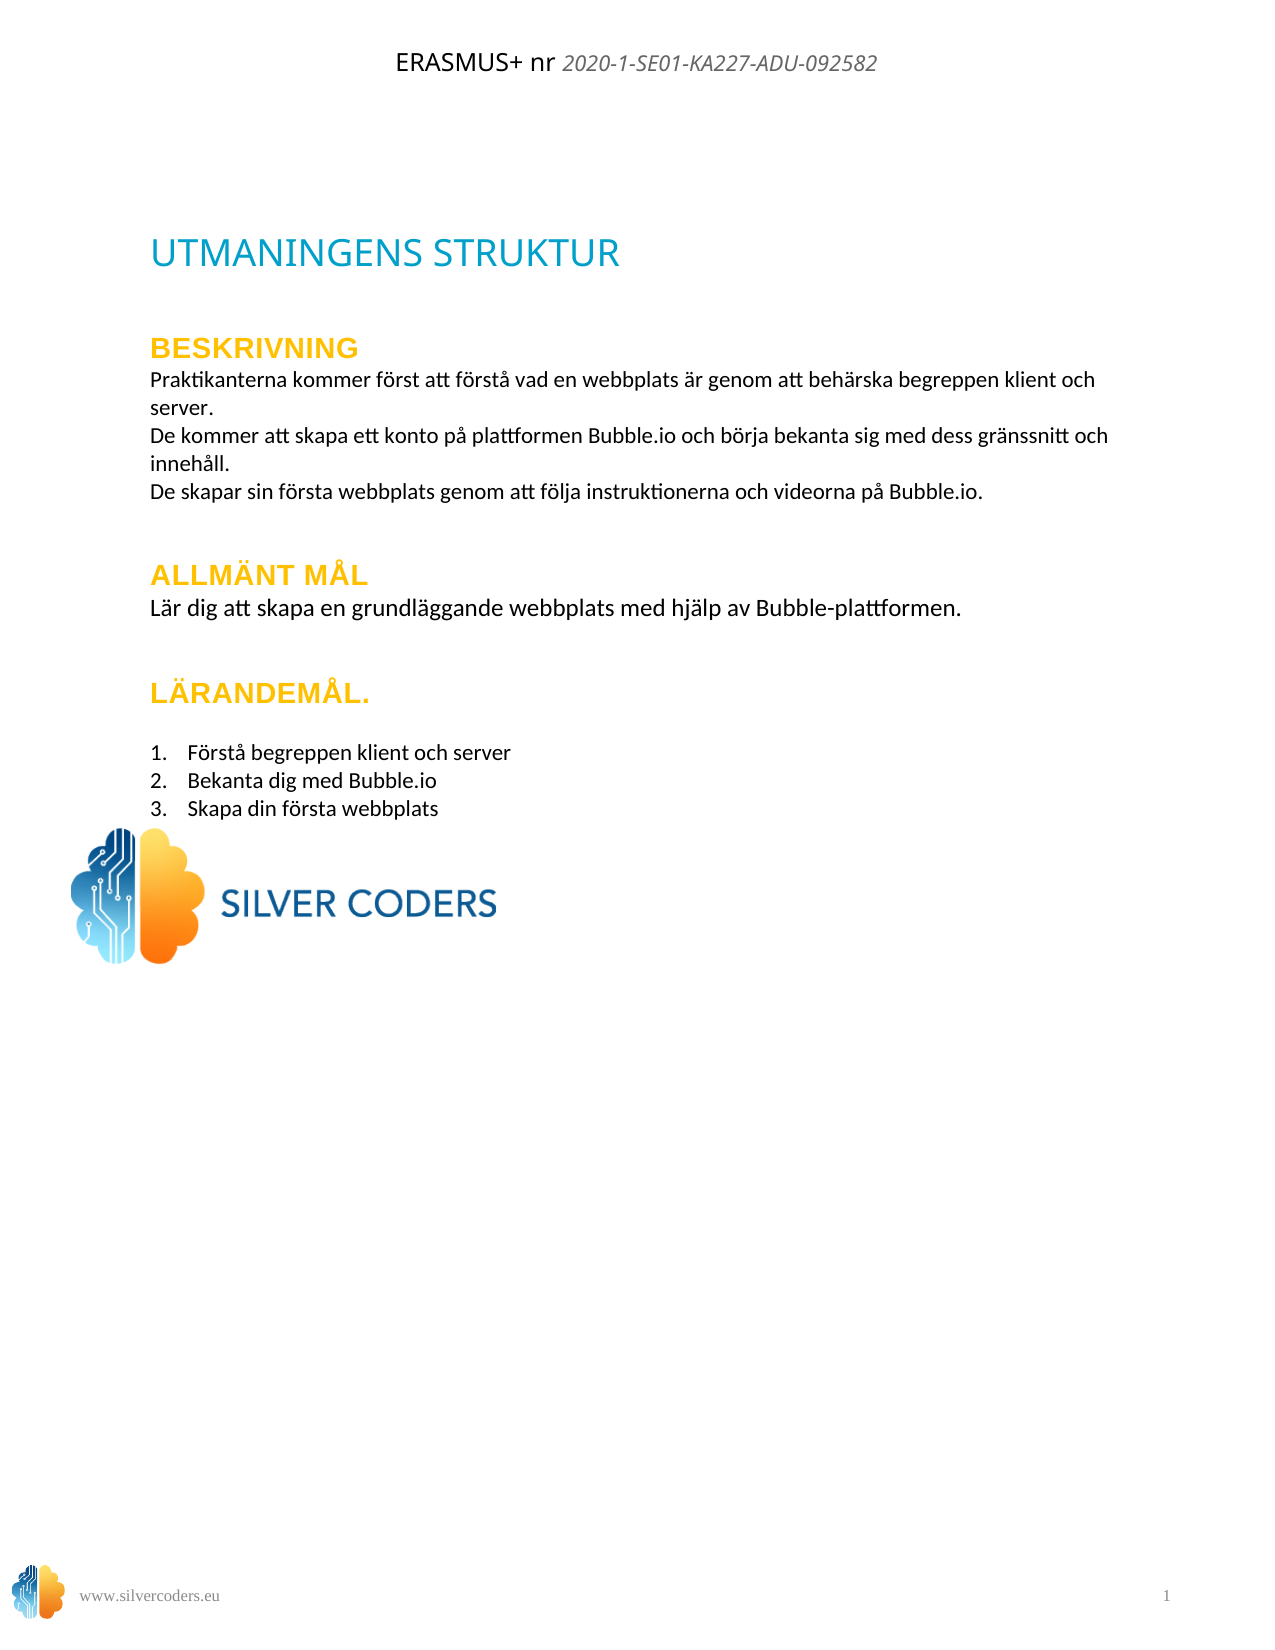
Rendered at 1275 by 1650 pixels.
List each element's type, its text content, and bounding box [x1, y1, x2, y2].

text Praktikanterna kommer först att förstå vad en webbplats är genom att behärska begreppen klient och server. [150, 365, 1125, 421]
subtitle ALLMÄNT MÅL [150, 558, 1125, 592]
text De kommer att skapa ett konto på plattformen Bubble.io och börja bekanta sig med dess gränssnitt och innehåll. [150, 421, 1125, 477]
list Förstå begreppen klient och server [150, 738, 1125, 766]
text De skapar sin första webbplats genom att följa instruktionerna och videorna på Bubble.io. [150, 477, 1125, 505]
picture [71, 828, 497, 964]
list Skapa din första webbplats [150, 794, 1125, 822]
subtitle LÄRANDEMÅL. [150, 676, 1125, 709]
picture [11, 1565, 65, 1619]
text UTMANINGENS STRUKTUR [150, 227, 1125, 278]
text Lär dig att skapa en grundläggande webbplats med hjälp av Bubble-plattformen. [150, 592, 1125, 622]
list Bekanta dig med Bubble.io [150, 766, 1125, 794]
subtitle BESKRIVNING [150, 331, 1125, 365]
